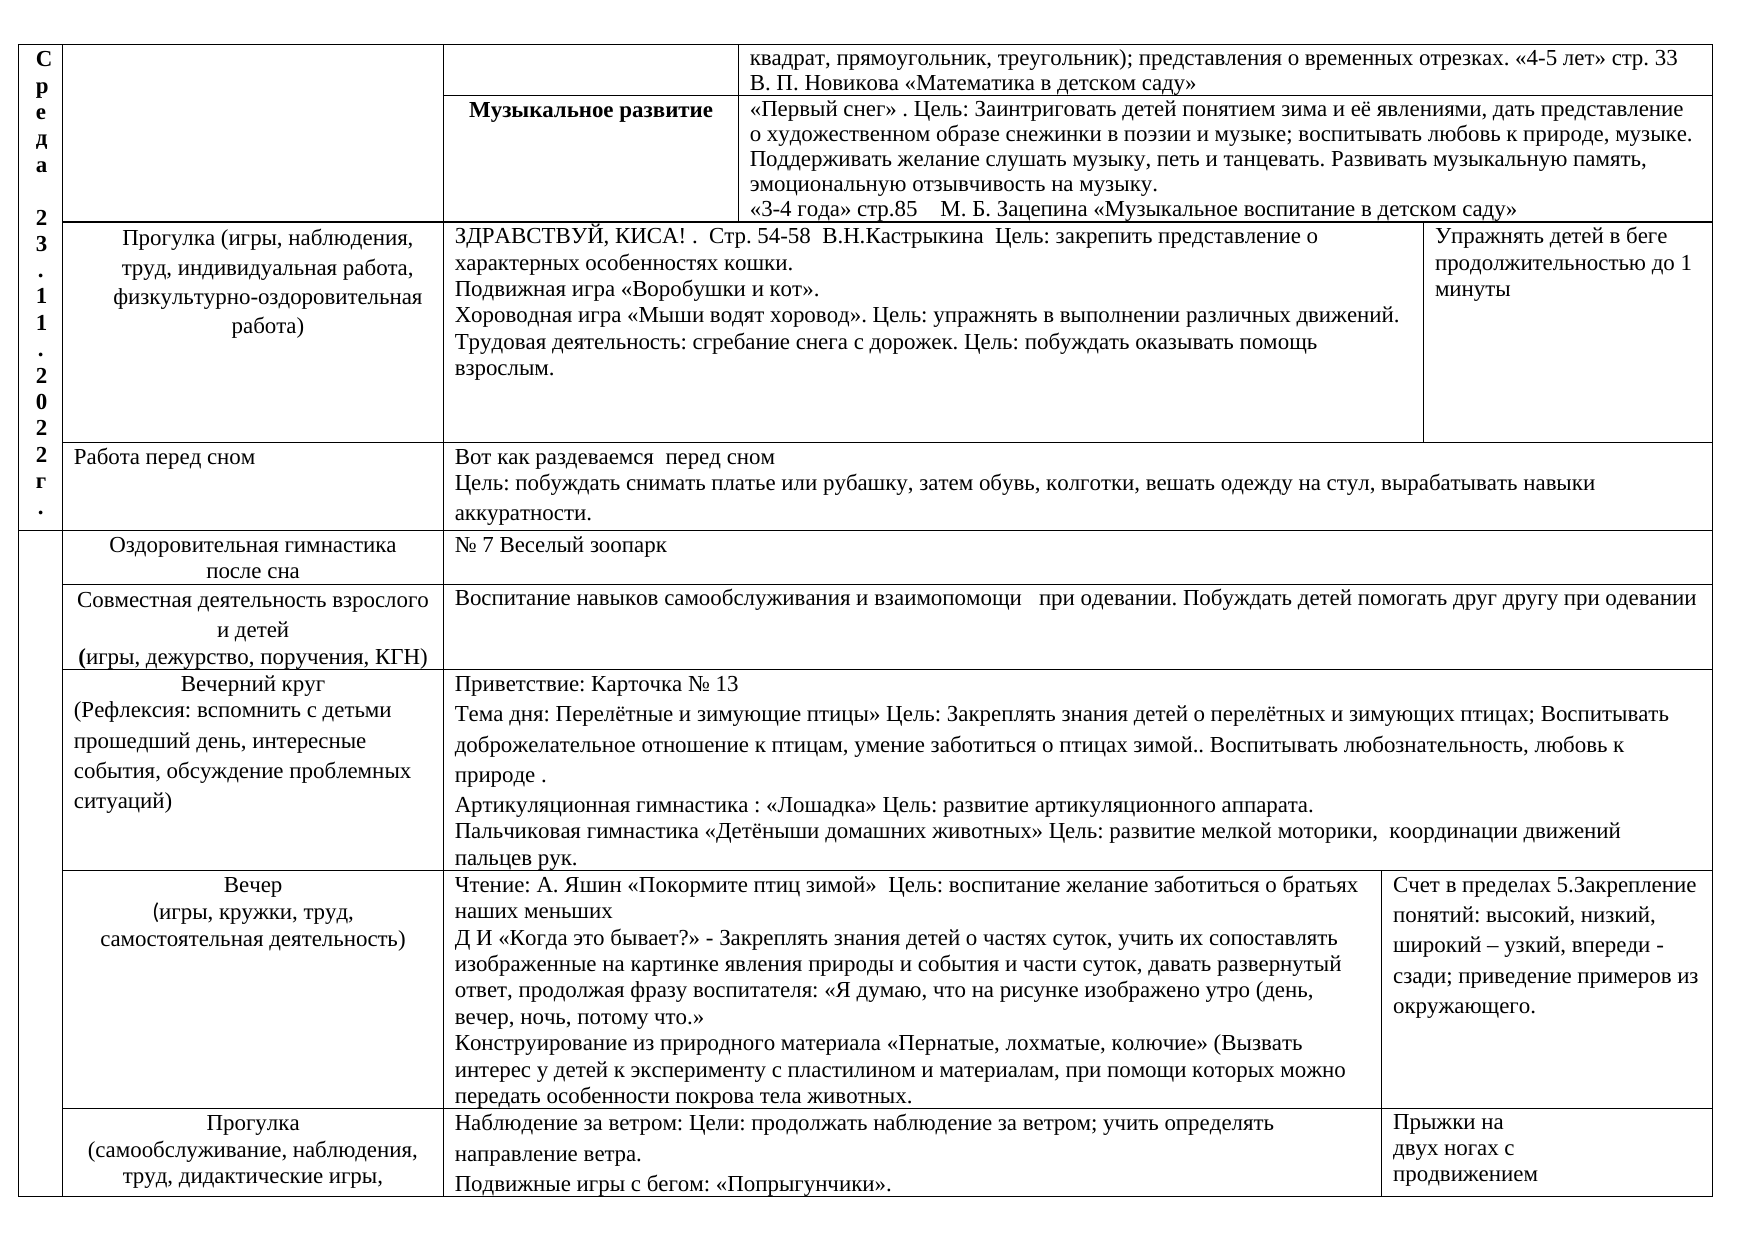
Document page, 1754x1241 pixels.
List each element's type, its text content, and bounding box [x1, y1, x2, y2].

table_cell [444, 45, 738, 95]
table_cell Вечер (игры, кружки, труд, самостоятельная деятельность) [63, 871, 443, 1108]
table_cell Упражнять детей в беге продолжительностью до 1 минуты [1424, 223, 1712, 442]
table_cell Приветствие: Карточка № 13 Тема дня: Перелётные и зимующие птицы» Цель: Закреплять знания детей о перелётных и зимующих птицах; Воспитывать доброжелательное отношение к птицам, умение заботиться о птицах зимой.. Воспитывать любознательность, любовь к природе . Артикуляционная гимнастика : «Лошадка» Цель: развитие артикуляционного аппарата. Пальчиковая гимнастика «Детёныши домашних животных» Цель: развитие мелкой моторики, координации движений пальцев рук. [444, 670, 1712, 870]
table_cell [63, 1109, 443, 1196]
table_cell № 7 Веселый зоопарк [444, 531, 1712, 583]
table_cell [19, 531, 62, 1196]
table_cell Прогулка (игры, наблюдения, труд, индивидуальная работа, физкультурно-оздоровительная работа) [63, 223, 443, 442]
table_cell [444, 1109, 1381, 1196]
table_cell «Первый снег» . Цель: Заинтриговать детей понятием зима и её явлениями, дать представление о художественном образе снежинки в поэзии и музыке; воспитывать любовь к природе, музыке. Поддерживать желание слушать музыку, петь и танцевать. Развивать музыкальную память, эмоциональную отзывчивость на музыку. «3-4 года» стр.85 М. Б. Зацепина «Музыкальное воспитание в детском саду» [739, 96, 1712, 221]
table_cell ЗДРАВСТВУЙ, КИСА! . Стр. 54-58 В.Н.Кастрыкина Цель: закрепить представление о характерных особенностях кошки. Подвижная игра «Воробушки и кот». Хороводная игра «Мыши водят хоровод». Цель: упражнять в выполнении различных движений. Трудовая деятельность: сгребание снега с дорожек. Цель: побуждать оказывать помощь взрослым. [444, 223, 1423, 442]
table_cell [63, 45, 443, 221]
table_cell Работа перед сном [63, 443, 443, 530]
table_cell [739, 45, 1712, 95]
table_cell Совместная деятельность взрослого и детей (игры, дежурство, поручения, КГН) [63, 585, 443, 669]
table_cell Воспитание навыков самообслуживания и взаимопомощи при одевании. Побуждать детей помогать друг другу при одевании [444, 585, 1712, 669]
table_cell Счет в пределах 5.Закрепление понятий: высокий, низкий, широкий – узкий, впереди - сзади; приведение примеров из окружающего. [1382, 871, 1712, 1108]
table_cell Вот как раздеваемся перед сном Цель: побуждать снимать платье или рубашку, затем обувь, колготки, вешать одежду на стул, вырабатывать навыки аккуратности. [444, 443, 1712, 530]
table_cell Оздоровительная гимнастика после сна [63, 531, 443, 583]
table_cell Вечерний круг (Рефлексия: вспомнить с детьми прошедший день, интересные события, обсуждение проблемных ситуаций) [63, 670, 443, 870]
table_cell Музыкальное развитие [444, 96, 738, 221]
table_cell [1382, 1109, 1712, 1196]
table_cell Чтение: А. Яшин «Покормите птиц зимой» Цель: воспитание желание заботиться о братьях наших меньших Д И «Когда это бывает?» - Закреплять знания детей о частях суток, учить их сопоставлять изображенные на картинке явления природы и события и части суток, давать развернутый ответ, продолжая фразу воспитателя: «Я думаю, что на рисунке изображено утро (день, вечер, ночь, потому что.» Конструирование из природного материала «Пернатые, лохматые, колючие» (Вызвать интерес у детей к эксперименту с пластилином и материалам, при помощи которых можно передать особенности покрова тела животных. [444, 871, 1381, 1108]
